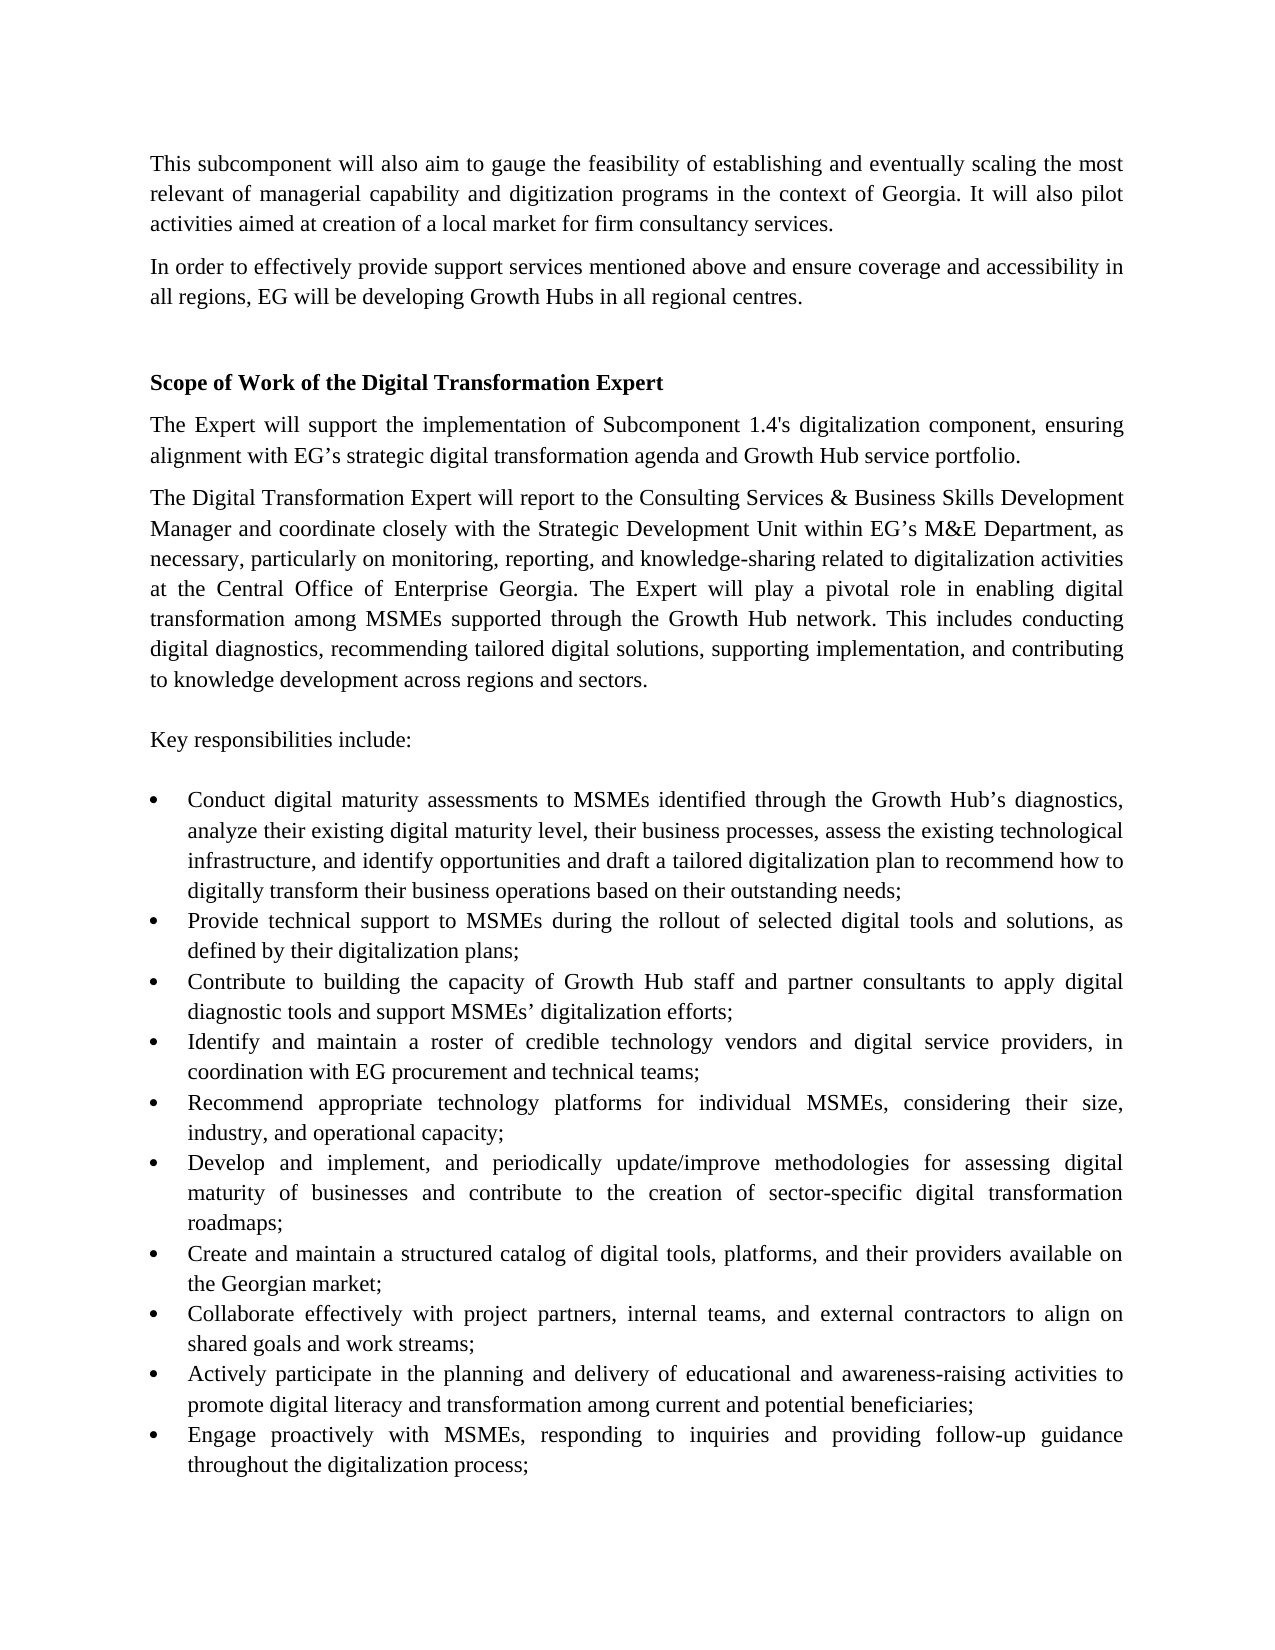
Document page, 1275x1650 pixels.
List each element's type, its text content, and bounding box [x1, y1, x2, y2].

text The Expert will support the implementation of Subcomponent 1.4's digitalization component, ensuring alignment with EG’s strategic digital transformation agenda and Growth Hub service portfolio. [150, 411, 1125, 468]
list Actively participate in the planning and delivery of educational and awareness-raising activities to promote digital literacy and transformation among current and potential beneficiaries; [150, 1360, 1125, 1417]
text In order to effectively provide support services mentioned above and ensure coverage and accessibility in all regions, EG will be developing Growth Hubs in all regional centres. [150, 253, 1125, 310]
list Engage proactively with MSMEs, responding to inquiries and providing follow-up guidance throughout the digitalization process; [150, 1421, 1125, 1477]
text Key responsibilities include: [150, 726, 1125, 752]
list Collaborate effectively with project partners, internal teams, and external contractors to align on shared goals and work streams; [150, 1300, 1125, 1357]
text This subcomponent will also aim to gauge the feasibility of establishing and eventually scaling the most relevant of managerial capability and digitization programs in the context of Georgia. It will also pilot activities aimed at creation of a local market for firm consultancy services. [150, 150, 1125, 237]
list Create and maintain a structured catalog of digital tools, platforms, and their providers available on the Georgian market; [150, 1239, 1125, 1296]
list Conduct digital maturity assessments to MSMEs identified through the Growth Hub’s diagnostics, analyze their existing digital maturity level, their business processes, assess the existing technological infrastructure, and identify opportunities and draft a tailored digitalization plan to recommend how to digitally transform their business operations based on their outstanding needs; [150, 786, 1125, 903]
list Develop and implement, and periodically update/improve methodologies for assessing digital maturity of businesses and contribute to the creation of sector-specific digital transformation roadmaps; [150, 1149, 1125, 1236]
list Recommend appropriate technology platforms for individual MSMEs, considering their size, industry, and operational capacity; [150, 1088, 1125, 1145]
list Identify and maintain a roster of credible technology vendors and digital service providers, in coordination with EG procurement and technical teams; [150, 1028, 1125, 1085]
list Contribute to building the capacity of Growth Hub staff and partner consultants to apply digital diagnostic tools and support MSMEs’ digitalization efforts; [150, 968, 1125, 1024]
text The Digital Transformation Expert will report to the Consulting Services & Business Skills Development Manager and coordinate closely with the Strategic Development Unit within EG’s M&E Department, as necessary, particularly on monitoring, reporting, and knowledge-sharing related to digitalization activities at the Central Office of Enterprise Georgia. The Expert will play a pivotal role in enabling digital transformation among MSMEs supported through the Growth Hub network. This includes conducting digital diagnostics, recommending tailored digital solutions, supporting implementation, and contributing to knowledge development across regions and sectors. [150, 484, 1125, 692]
text Scope of Work of the Digital Transformation Expert [150, 369, 1125, 395]
list Provide technical support to MSMEs during the rollout of selected digital tools and solutions, as defined by their digitalization plans; [150, 907, 1125, 964]
